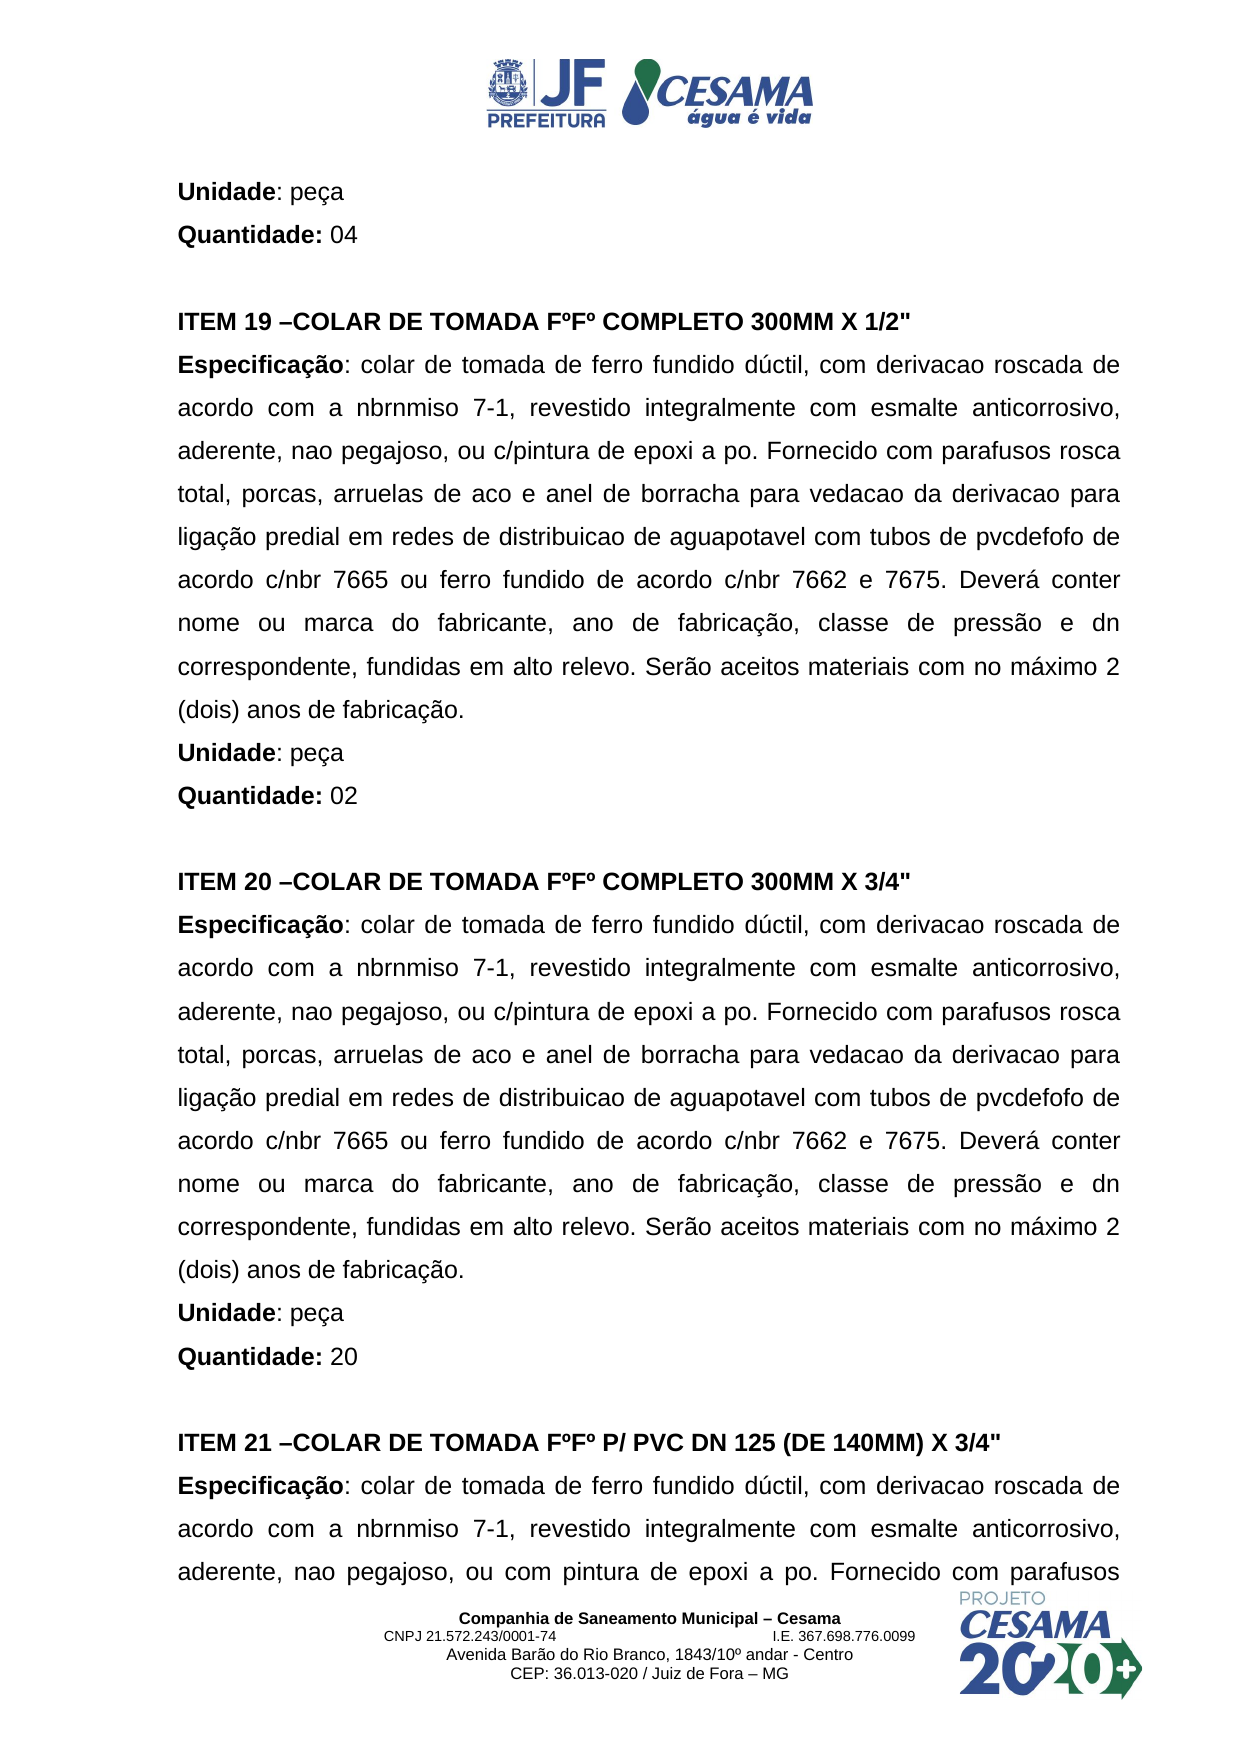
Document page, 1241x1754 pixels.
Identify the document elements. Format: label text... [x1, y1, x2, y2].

text Unidade: peça [177, 1298, 1122, 1327]
text ITEM 20 –COLAR DE TOMADA FºFº COMPLETO 300MM X 3/4" [177, 867, 1122, 896]
picture [486, 59, 813, 128]
text Quantidade: 04 [177, 220, 1122, 249]
text Quantidade: 20 [177, 1342, 1122, 1370]
text Unidade: peça [177, 177, 1122, 206]
text ITEM 19 –COLAR DE TOMADA FºFº COMPLETO 300MM X 1/2" [177, 307, 1122, 335]
text ITEM 21 –COLAR DE TOMADA FºFº P/ PVC DN 125 (DE 140MM) X 3/4" [177, 1428, 1122, 1457]
text Unidade: peça [177, 738, 1122, 767]
text Quantidade: 02 [177, 781, 1122, 810]
picture [959, 1591, 1143, 1700]
